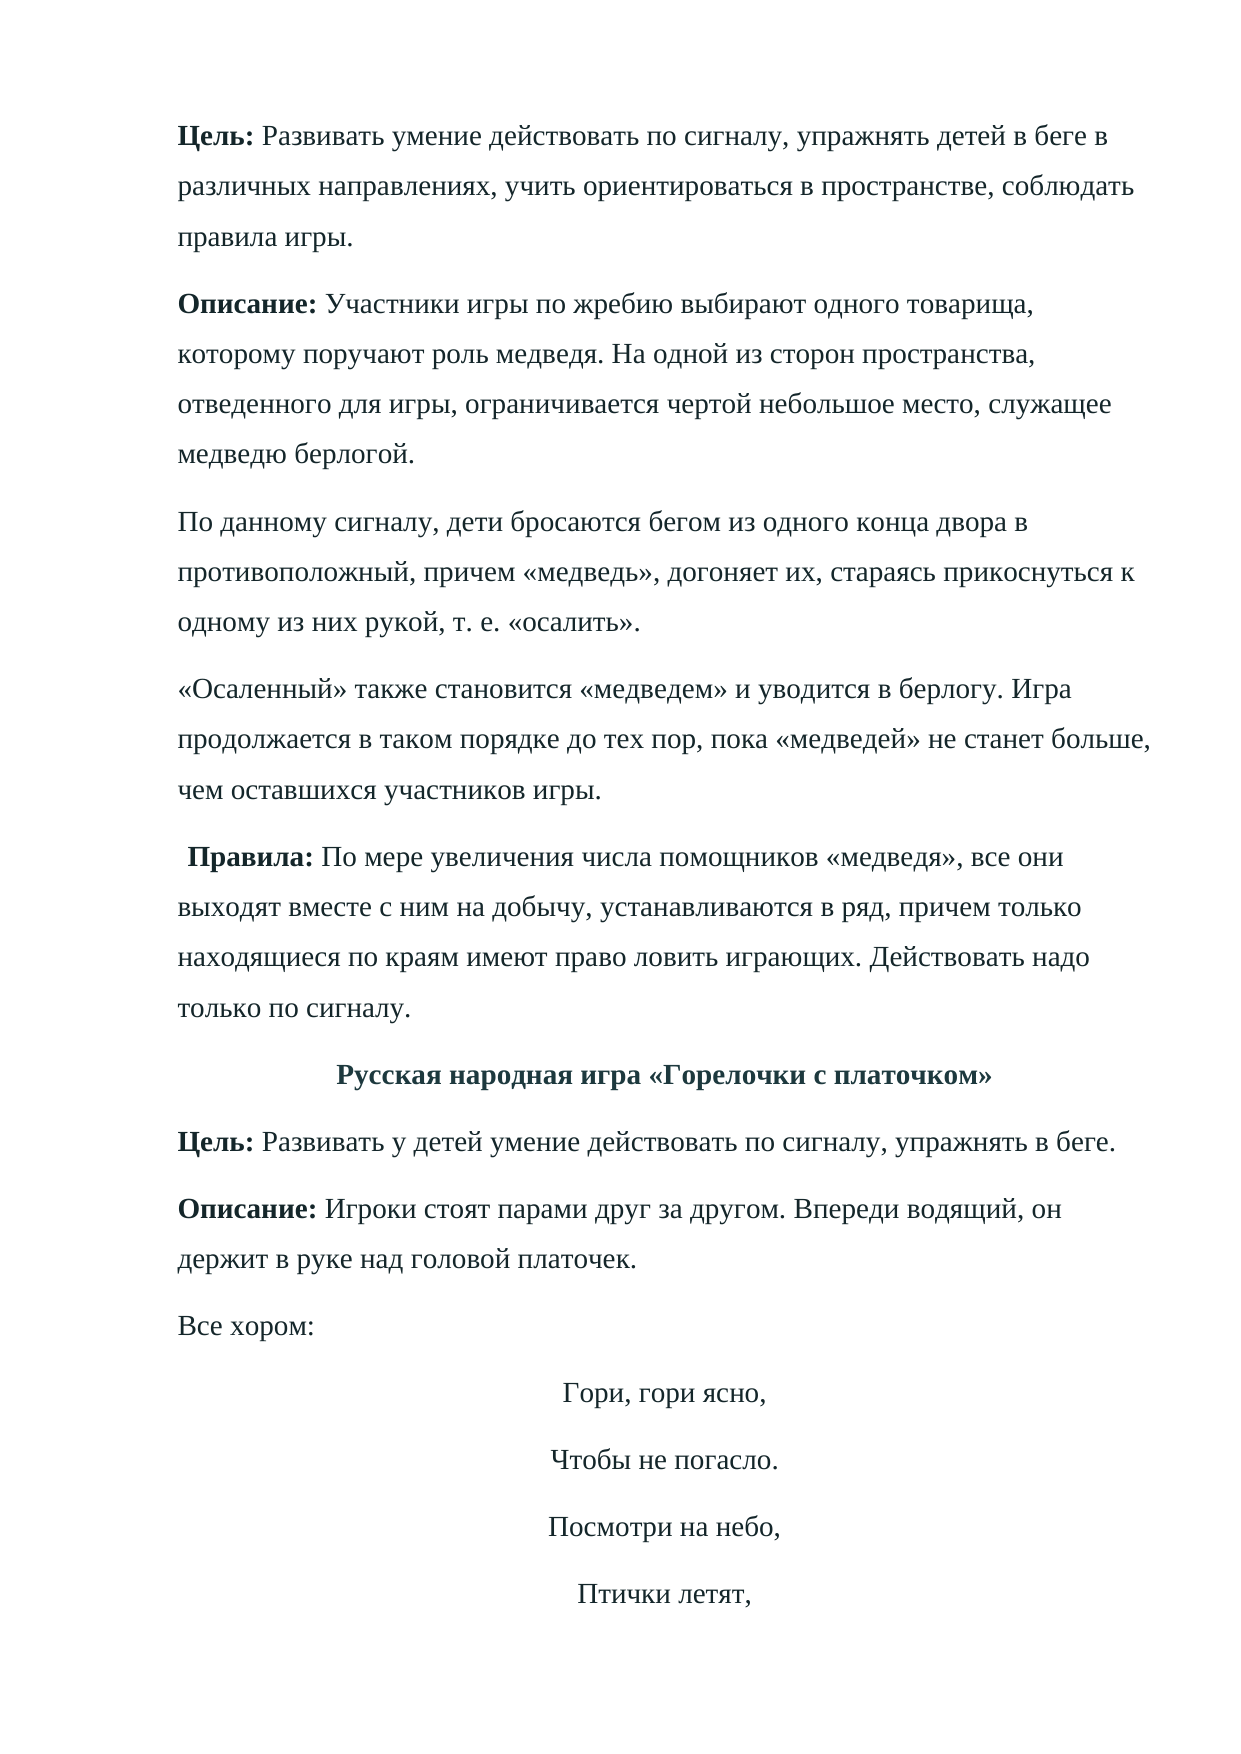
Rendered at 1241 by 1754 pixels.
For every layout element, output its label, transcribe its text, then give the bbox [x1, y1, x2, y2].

text Птички летят, [177, 1576, 1152, 1609]
text Русская народная игра «Горелочки с платочком» [177, 1057, 1152, 1090]
text «Осаленный» также становится «медведем» и уводится в берлогу. Игра продолжается в таком порядке до тех пор, пока «медведей» не станет больше, чем оставшихся участников игры. [177, 671, 1152, 805]
text Цель: Развивать умение действовать по сигналу, упражнять детей в беге в различных направлениях, учить ориентироваться в пространстве, соблюдать правила игры. [177, 118, 1152, 252]
text Описание: Участники игры по жребию выбирают одного товарища, которому поручают роль медведя. На одной из сторон пространства, отведенного для игры, ограничивается чертой небольшое место, служащее медведю берлогой. [177, 286, 1152, 470]
text Посмотри на небо, [177, 1509, 1152, 1542]
text Цель: Развивать у детей умение действовать по сигналу, упражнять в беге. [177, 1124, 1152, 1157]
text Все хором: [177, 1308, 1152, 1342]
text По данному сигналу, дети бросаются бегом из одного конца двора в противоположный, причем «медведь», догоняет их, стараясь прикоснуться к одному из них рукой, т. е. «осалить». [177, 504, 1152, 638]
text Правила: По мере увеличения числа помощников «медведя», все они выходят вместе с ним на добычу, устанавливаются в ряд, причем только находящиеся по краям имеют право ловить играющих. Действовать надо только по сигналу. [177, 839, 1152, 1023]
text Описание: Игроки стоят парами друг за другом. Впереди водящий, он держит в руке над головой платочек. [177, 1191, 1152, 1274]
text Чтобы не погасло. [177, 1442, 1152, 1476]
text Гори, гори ясно, [177, 1375, 1152, 1408]
